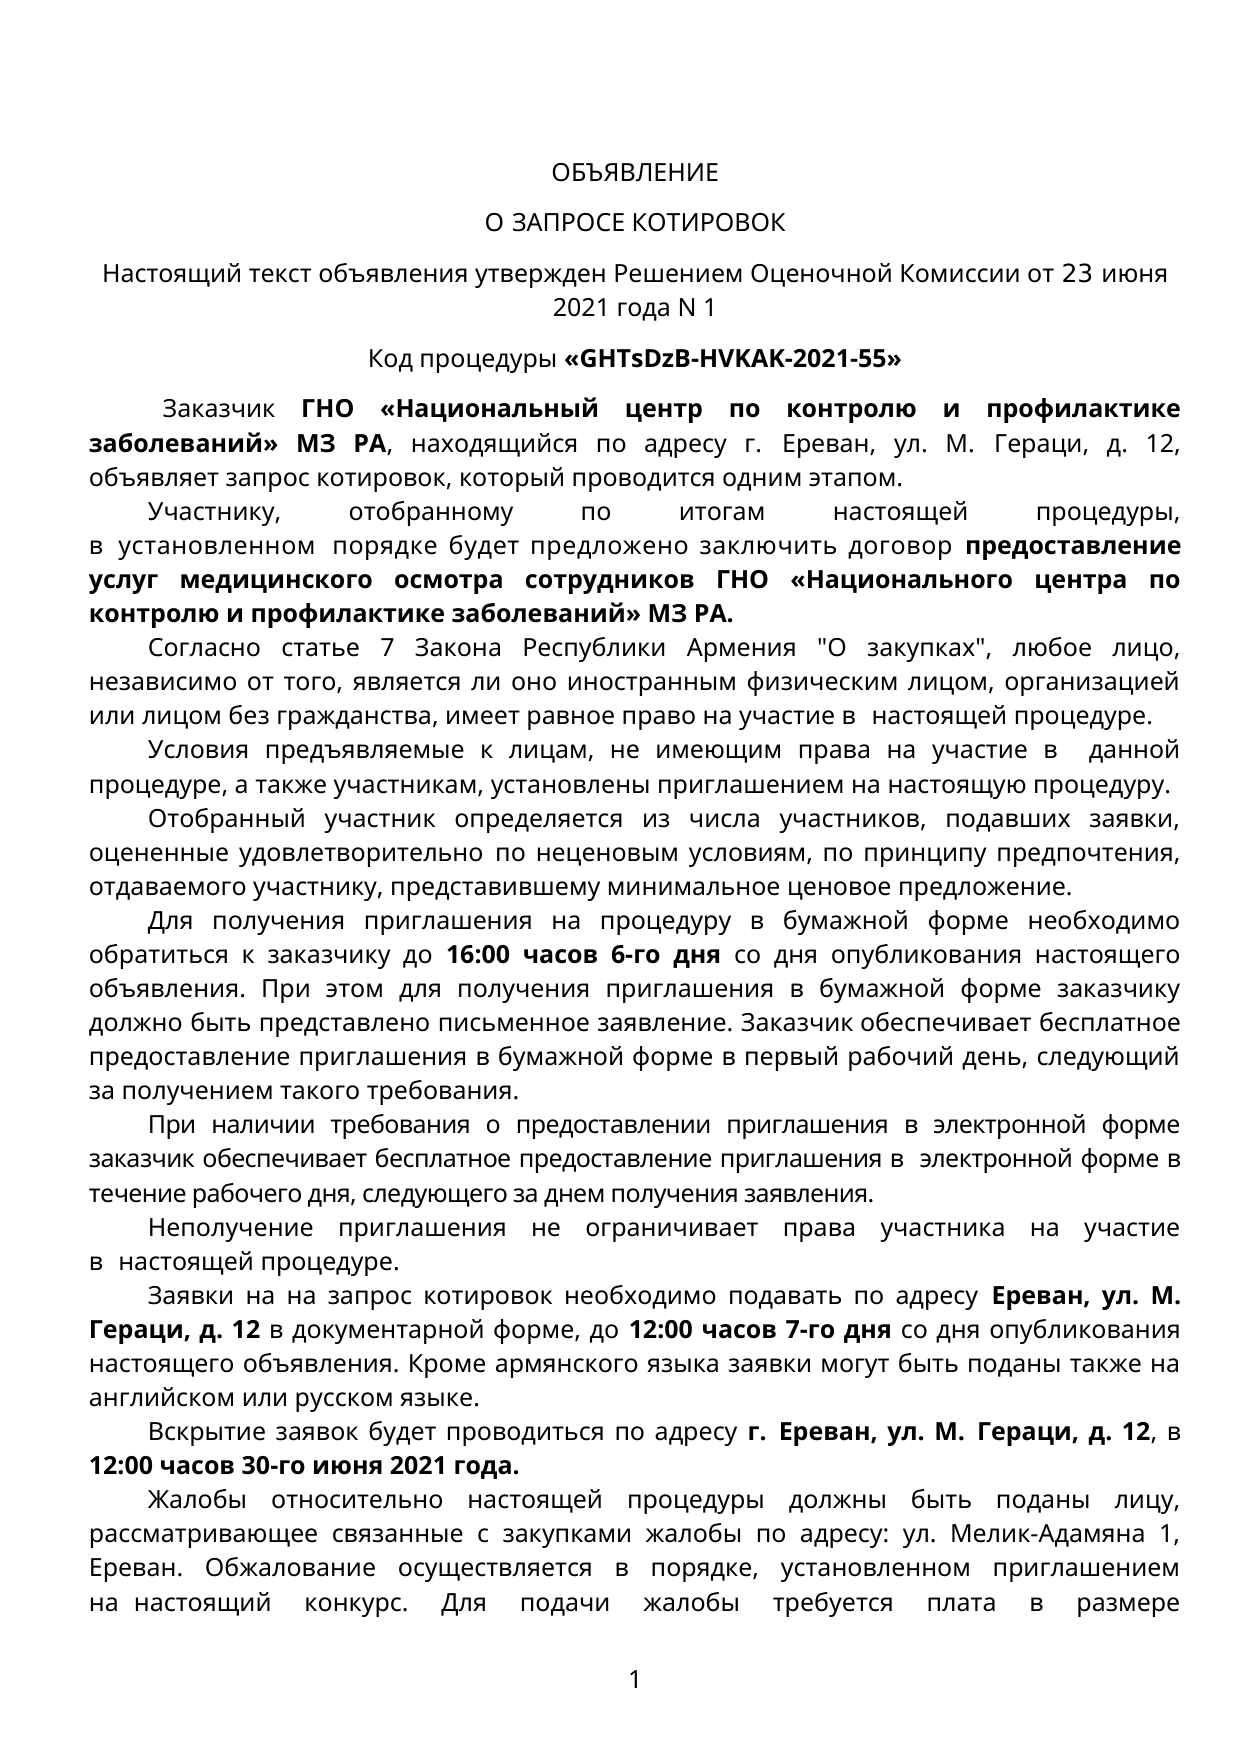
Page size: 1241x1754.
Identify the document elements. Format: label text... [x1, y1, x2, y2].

text ОБЪЯВЛЕНИЕ [89, 154, 1181, 188]
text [89, 1482, 1181, 1618]
text Неполучение приглашения не ограничивает права участника на участие в настоящей процедуре. [89, 1209, 1181, 1278]
text Отобранный участник определяется из числа участников, подавших заявки, оцененные удовлетворительно по неценовым условиям, по принципу предпочтения, отдаваемого участнику, представившему минимальное ценовое предложение. [89, 800, 1181, 902]
text Участнику, отобранному по итогам настоящей процедуры, в установленном порядке будет предложено заключить договор предоставление услуг медицинского осмотра сотрудников ГНО «Национального центра по контролю и профилактике заболеваний» МЗ РА. [89, 493, 1181, 630]
text Настоящий текст объявления утвержден Решением Оценочной Комиссии от 23 июня 2021 года N 1 [89, 256, 1181, 324]
text Вскрытие заявок будет проводиться по адресу г. Ереван, ул. М. Гераци, д. 12, в 12:00 часов 30-го июня 2021 года. [89, 1414, 1181, 1482]
text Заявки на на запрос котировок необходимо подавать по адресу Ереван, ул. М. Гераци, д. 12 в документарной форме, до 12:00 часов 7-го дня со дня опубликования настоящего объявления. Кроме армянского языка заявки могут быть поданы также на английском или русском языке. [89, 1278, 1181, 1414]
text Для получения приглашения на процедуру в бумажной форме необходимо обратиться к заказчику до 16:00 часов 6-го дня со дня опубликования настоящего объявления. При этом для получения приглашения в бумажной форме заказчику должно быть представлено письменное заявление. Заказчик обеспечивает бесплатное предоставление приглашения в бумажной форме в первый рабочий день, следующий за получением такого требования. [89, 902, 1181, 1107]
text Код процедуры «GHTsDzB-HVKAK-2021-55» [89, 340, 1181, 374]
text Согласно статье 7 Закона Республики Армения "О закупках", любое лицо, независимо от того, является ли оно иностранным физическим лицом, организацией или лицом без гражданства, имеет равное право на участие в настоящей процедуре. [89, 630, 1181, 732]
text Заказчик ГНО «Национальный центр по контролю и профилактике заболеваний» МЗ РА, находящийся по адресу г. Ереван, ул. М. Гераци, д. 12, объявляет запрос котировок, который проводится одним этапом. [89, 391, 1181, 493]
text О ЗАПРОСЕ КОТИРОВОК [89, 205, 1181, 239]
text Условия предъявляемые к лицам, не имеющим права на участие в данной процедуре, а также участникам, установлены приглашением на настоящую процедуру. [89, 732, 1181, 800]
text При наличии требования о предоставлении приглашения в электронной форме заказчик обеспечивает бесплатное предоставление приглашения в электронной форме в течение рабочего дня, следующего за днем получения заявления. [89, 1107, 1181, 1209]
